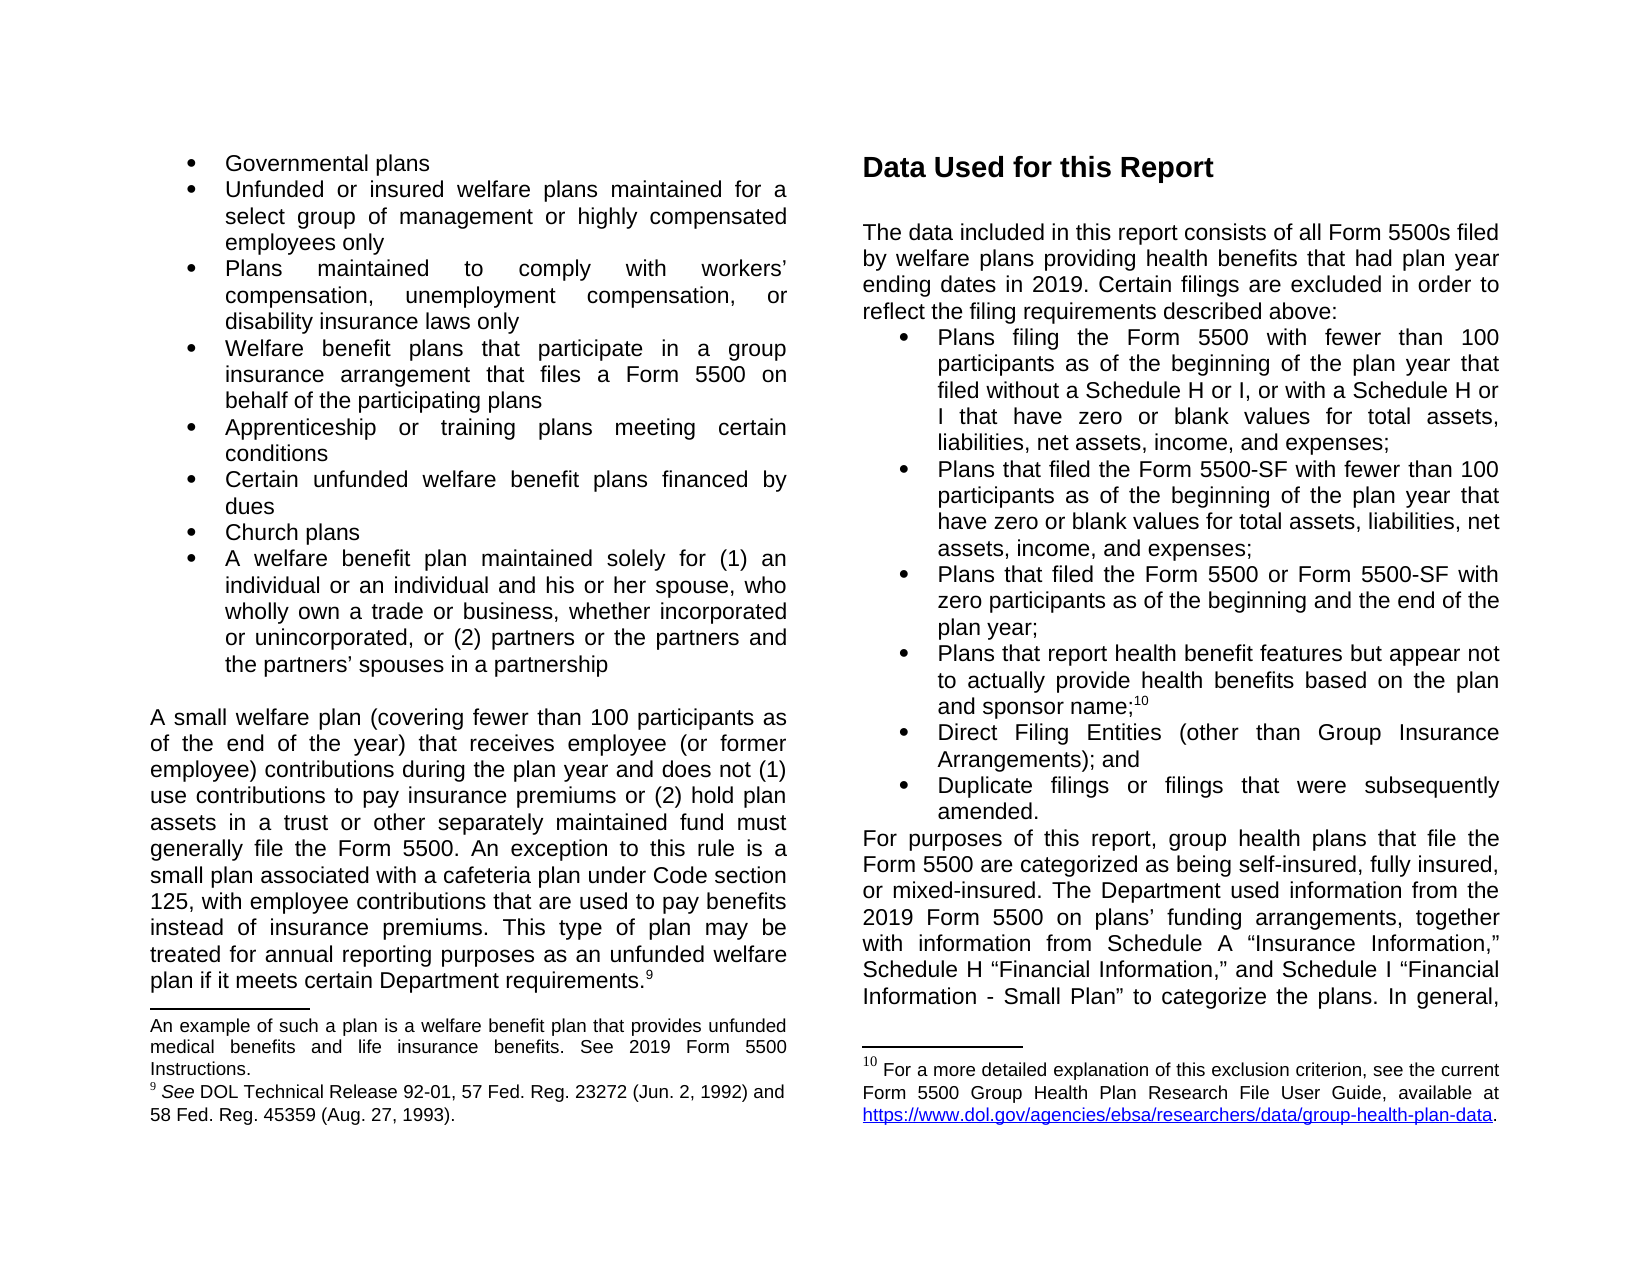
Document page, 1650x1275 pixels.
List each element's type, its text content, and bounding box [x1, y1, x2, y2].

list Apprenticeship or training plans meeting certain conditions [187, 413, 787, 466]
subtitle Data Used for this Report [862, 150, 1500, 183]
list Direct Filing Entities (other than Group Insurance Arrangements); and [900, 719, 1500, 772]
list Governmental plans [187, 150, 787, 176]
list Duplicate filings or filings that were subsequently amended. [900, 772, 1500, 825]
list A welfare benefit plan maintained solely for (1) an individual or an individual and his or her spouse, who wholly own a trade or business, whether incorporated or unincorporated, or (2) partners or the partners and the partners’ spouses in a partnership [187, 545, 787, 677]
list Certain unfunded welfare benefit plans financed by dues [187, 466, 787, 519]
text The data included in this report consists of all Form 5500s filed by welfare plans providing health benefits that had plan year ending dates in 2019. Certain filings are excluded in order to reflect the filing requirements described above: [862, 218, 1500, 324]
list Plans that filed the Form 5500 or Form 5500-SF with zero participants as of the beginning and the end of the plan year; [900, 561, 1500, 640]
list Plans that filed the Form 5500-SF with fewer than 100 participants as of the beginning of the plan year that have zero or blank values for total assets, liabilities, net assets, income, and expenses; [900, 456, 1500, 561]
list Church plans [187, 519, 787, 545]
list Plans that report health benefit features but appear not to actually provide health benefits based on the plan and sponsor name; [900, 640, 1500, 719]
text A small welfare plan (covering fewer than 100 participants as of the end of the year) that receives employee (or former employee) contributions during the plan year and does not (1) use contributions to pay insurance premiums or (2) hold plan assets in a trust or other separately maintained fund must generally file the Form 5500. An exception to this rule is a small plan associated with a cafeteria plan under Code section 125, with employee contributions that are used to pay benefits instead of insurance premiums. This type of plan may be treated for annual reporting purposes as an unfunded welfare plan if it meets certain Department requirements. [150, 703, 787, 993]
list Unfunded or insured welfare plans maintained for a select group of management or highly compensated employees only [187, 176, 787, 255]
list Plans filing the Form 5500 with fewer than 100 participants as of the beginning of the plan year that filed without a Schedule H or I, or with a Schedule H or I that have zero or blank values for total assets, liabilities, net assets, income, and expenses; [900, 324, 1500, 456]
list Plans maintained to comply with workers’ compensation, unemployment compensation, or disability insurance laws only [187, 255, 787, 334]
list Welfare benefit plans that participate in a group insurance arrangement that files a Form 5500 on behalf of the participating plans [187, 334, 787, 413]
